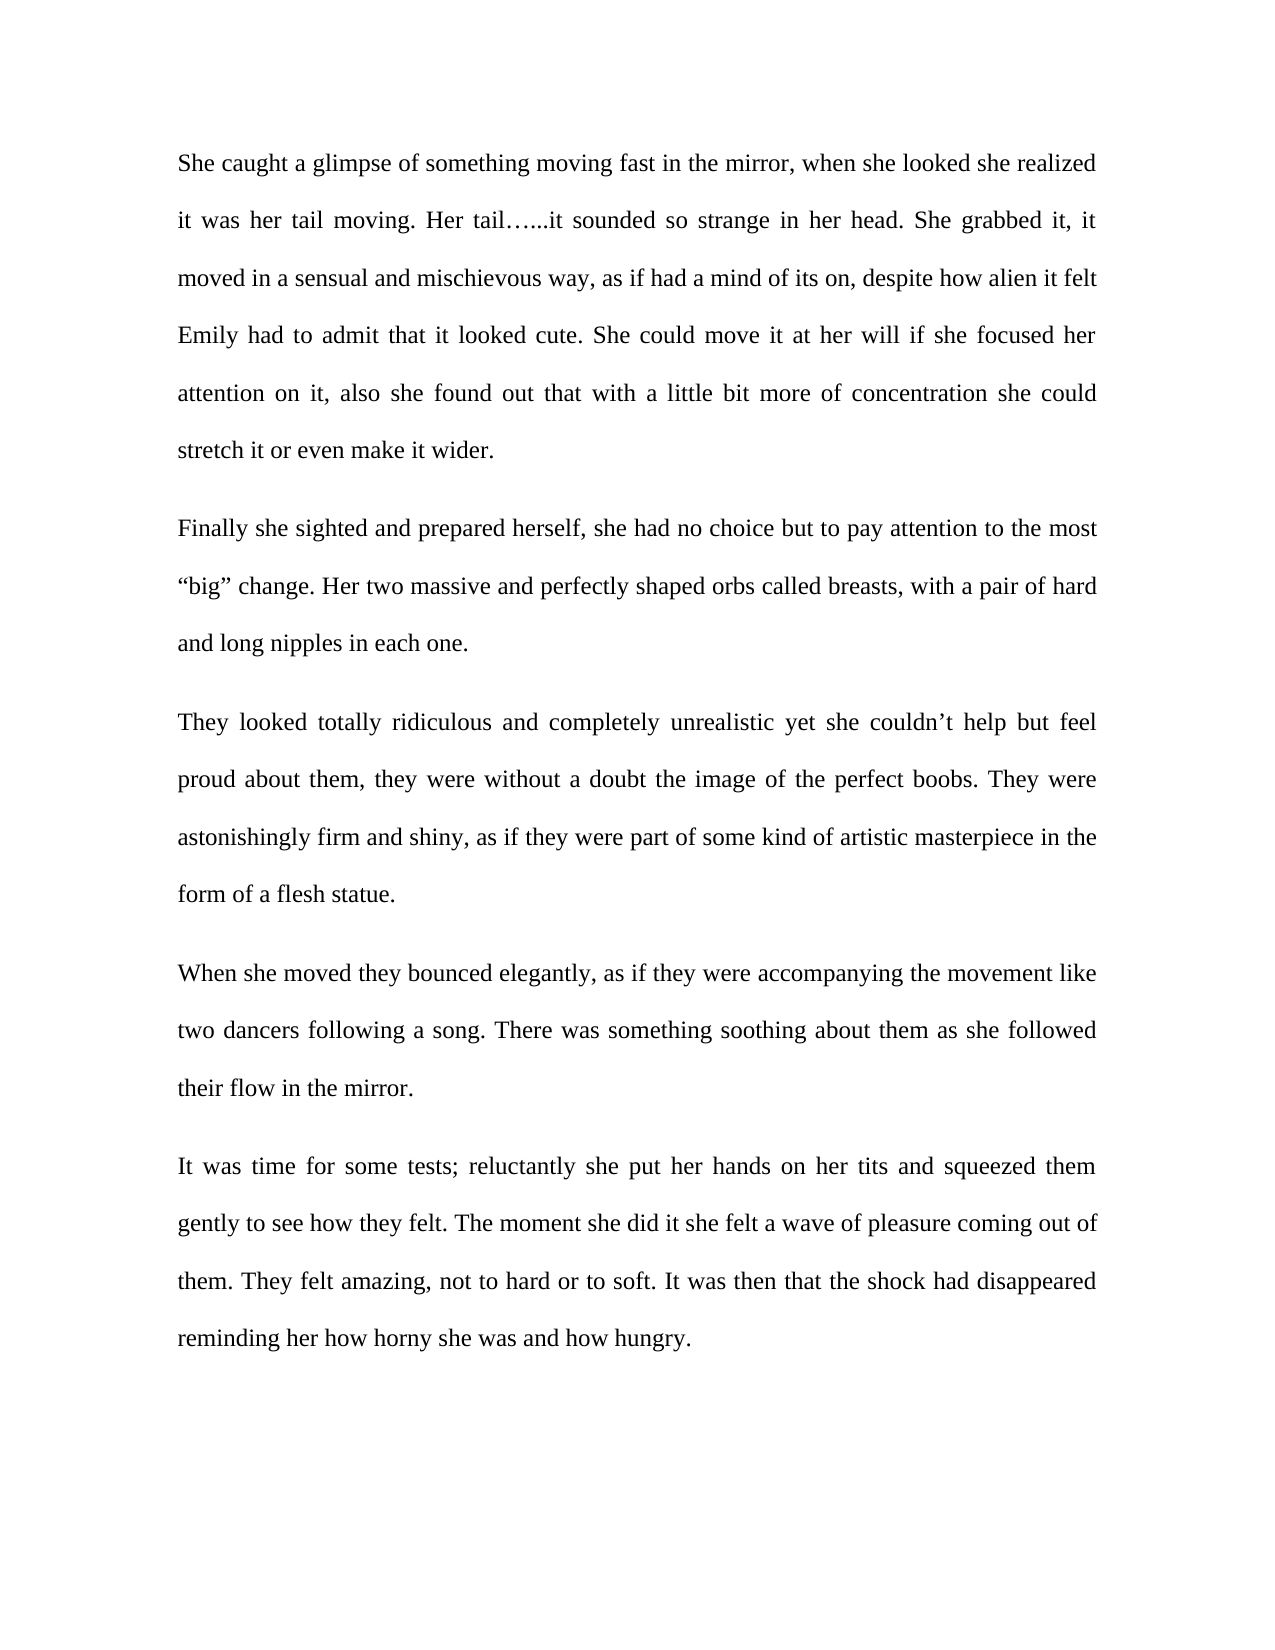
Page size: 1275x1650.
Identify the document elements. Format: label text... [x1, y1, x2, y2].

text When she moved they bounced elegantly, as if they were accompanying the movement like two dancers following a song. There was something soothing about them as she followed their flow in the mirror. [177, 958, 1098, 1101]
text It was time for some tests; reluctantly she put her hands on her tits and squeezed them gently to see how they felt. The moment she did it she felt a wave of pleasure coming out of them. They felt amazing, not to hard or to soft. It was then that the shock had disappeared reminding her how horny she was and how hungry. [177, 1151, 1098, 1352]
text She caught a glimpse of something moving fast in the mirror, when she looked she realized it was her tail moving. Her tail…...it sounded so strange in her head. She grabbed it, it moved in a sensual and mischievous way, as if had a mind of its on, despite how alien it felt Emily had to admit that it looked cute. She could move it at her will if she focused her attention on it, also she found out that with a little bit more of concentration she could stretch it or even make it wider. [177, 148, 1098, 464]
text Finally she sighted and prepared herself, she had no choice but to pay attention to the most “big” change. Her two massive and perfectly shaped orbs called breasts, with a pair of hard and long nipples in each one. [177, 513, 1098, 657]
text They looked totally ridiculous and completely unrealistic yet she couldn’t help but feel proud about them, they were without a doubt the image of the perfect boobs. They were astonishingly firm and shiny, as if they were part of some kind of artistic masterpiece in the form of a flesh statue. [177, 707, 1098, 908]
